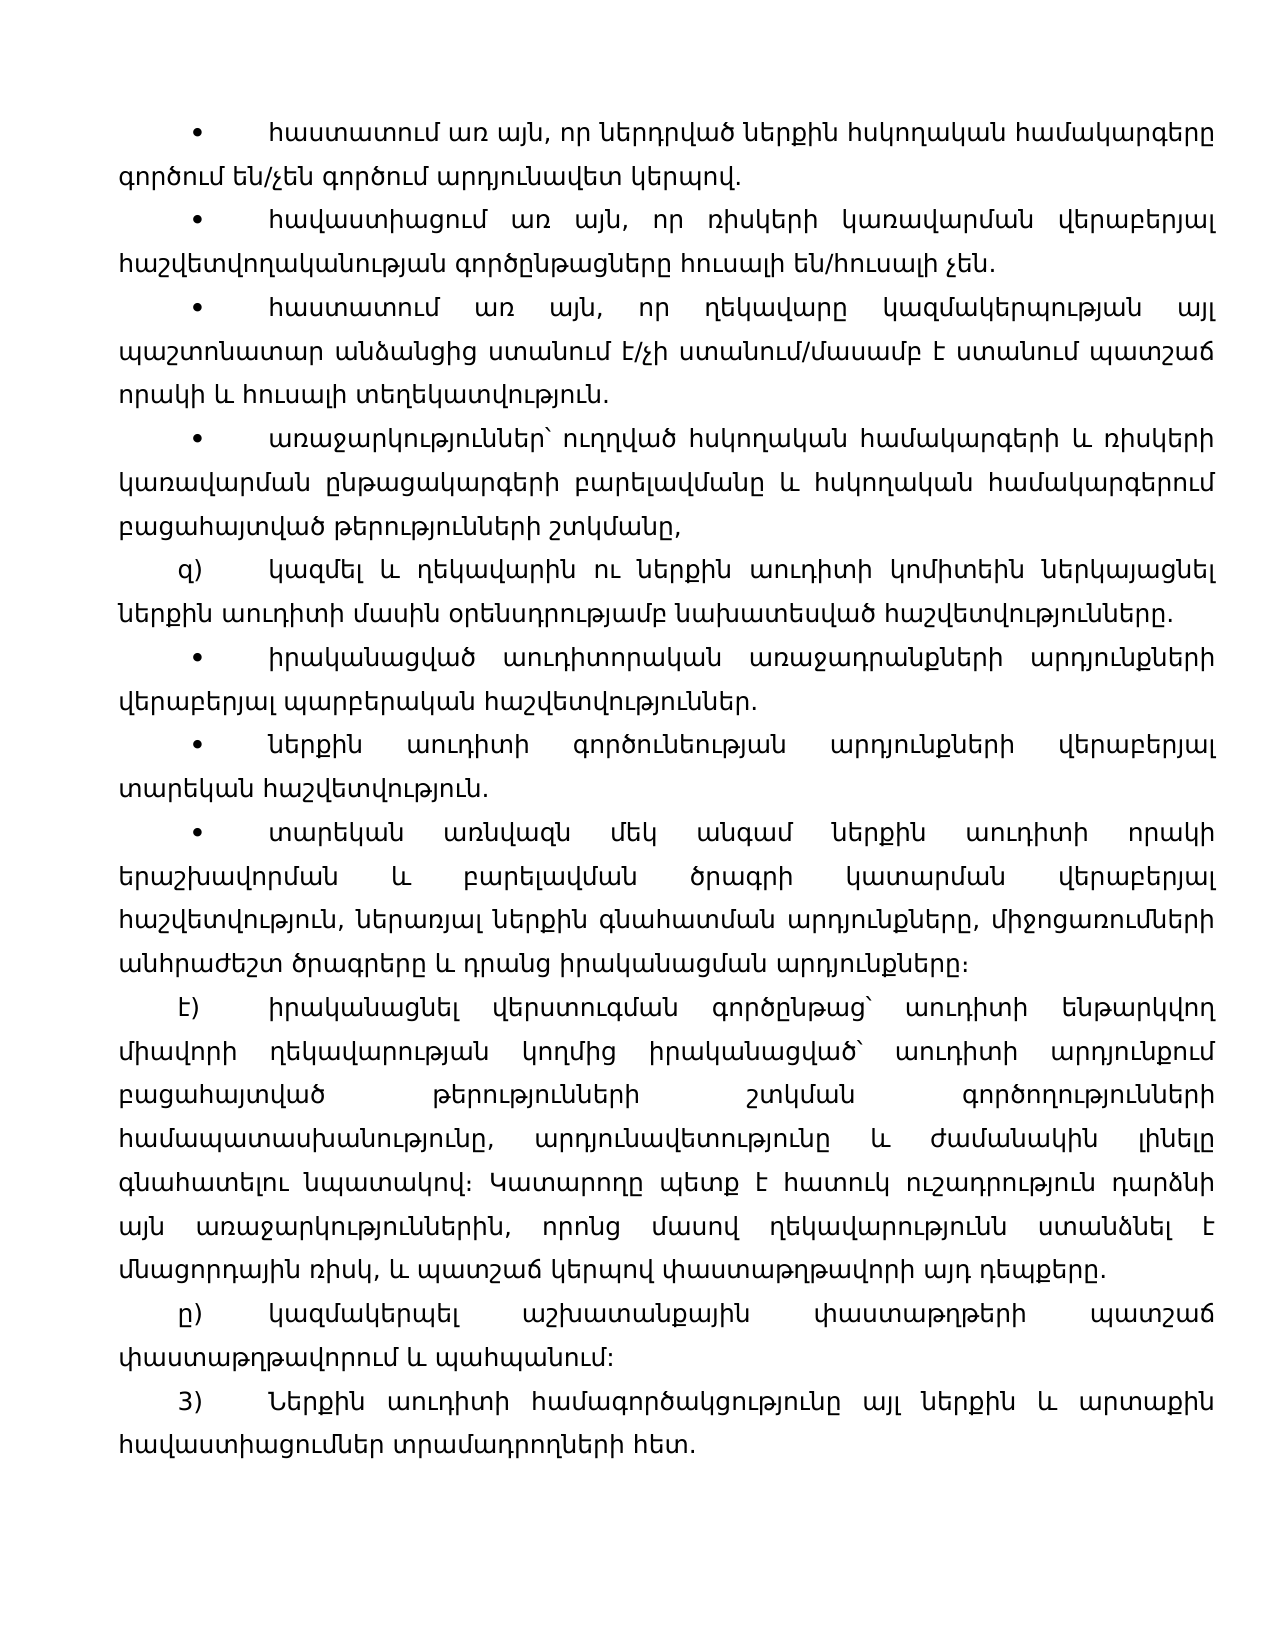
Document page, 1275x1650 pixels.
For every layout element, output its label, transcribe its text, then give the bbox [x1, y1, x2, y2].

list իրականացված աուդիտորական առաջադրանքների արդյունքների վերաբերյալ պարբերական հաշվետվություններ. [118, 643, 1216, 716]
text ը) կազմակերպել աշխատանքային փաստաթղթերի պատշաճ փաստաթղթավորում և պահպանում: [118, 1299, 1216, 1372]
text զ) կազմել և ղեկավարին ու ներքին աուդիտի կոմիտեին ներկայացնել ներքին աուդիտի մասին օրենսդրությամբ նախատեսված հաշվետվությունները. [118, 556, 1216, 628]
list Ներքին աուդիտի համագործակցությունը այլ ներքին և արտաքին հավաստիացումներ տրամադրողների հետ. [118, 1387, 1216, 1460]
list առաջարկություններ՝ ուղղված հսկողական համակարգերի և ռիսկերի կառավարման ընթացակարգերի բարելավմանը և հսկողական համակարգերում բացահայտված թերությունների շտկմանը, [118, 424, 1216, 541]
list հավաստիացում առ այն, որ ռիսկերի կառավարման վերաբերյալ հաշվետվողականության գործընթացները հուսալի են/հուսալի չեն. [118, 206, 1216, 278]
list հաստատում առ այն, որ ներդրված ներքին հսկողական համակարգերը գործում են/չեն գործում արդյունավետ կերպով. [118, 118, 1216, 191]
list հաստատում առ այն, որ ղեկավարը կազմակերպության այլ պաշտոնատար անձանցից ստանում է/չի ստանում/մասամբ է ստանում պատշաճ որակի և հուսալի տեղեկատվություն. [118, 293, 1216, 410]
list տարեկան առնվազն մեկ անգամ ներքին աուդիտի որակի երաշխավորման և բարելավման ծրագրի կատարման վերաբերյալ հաշվետվություն, ներառյալ ներքին գնահատման արդյունքները, միջոցառումների անհրաժեշտ ծրագրերը և դրանց իրականացման արդյունքները։ [118, 818, 1216, 978]
list ներքին աուդիտի գործունեության արդյունքների վերաբերյալ տարեկան հաշվետվություն. [118, 731, 1216, 803]
text է) իրականացնել վերստուգման գործընթաց՝ աուդիտի ենթարկվող միավորի ղեկավարության կողմից իրականացված՝ աուդիտի արդյունքում բացահայտված թերությունների շտկման գործողությունների համապատասխանությունը, արդյունավետությունը և ժամանակին լինելը գնահատելու նպատակով։ Կատարողը պետք է հատուկ ուշադրություն դարձնի այն առաջարկություններին, որոնց մասով ղեկավարությունն ստանձնել է մնացորդային ռիսկ, և պատշաճ կերպով փաստաթղթավորի այդ դեպքերը. [118, 993, 1216, 1285]
